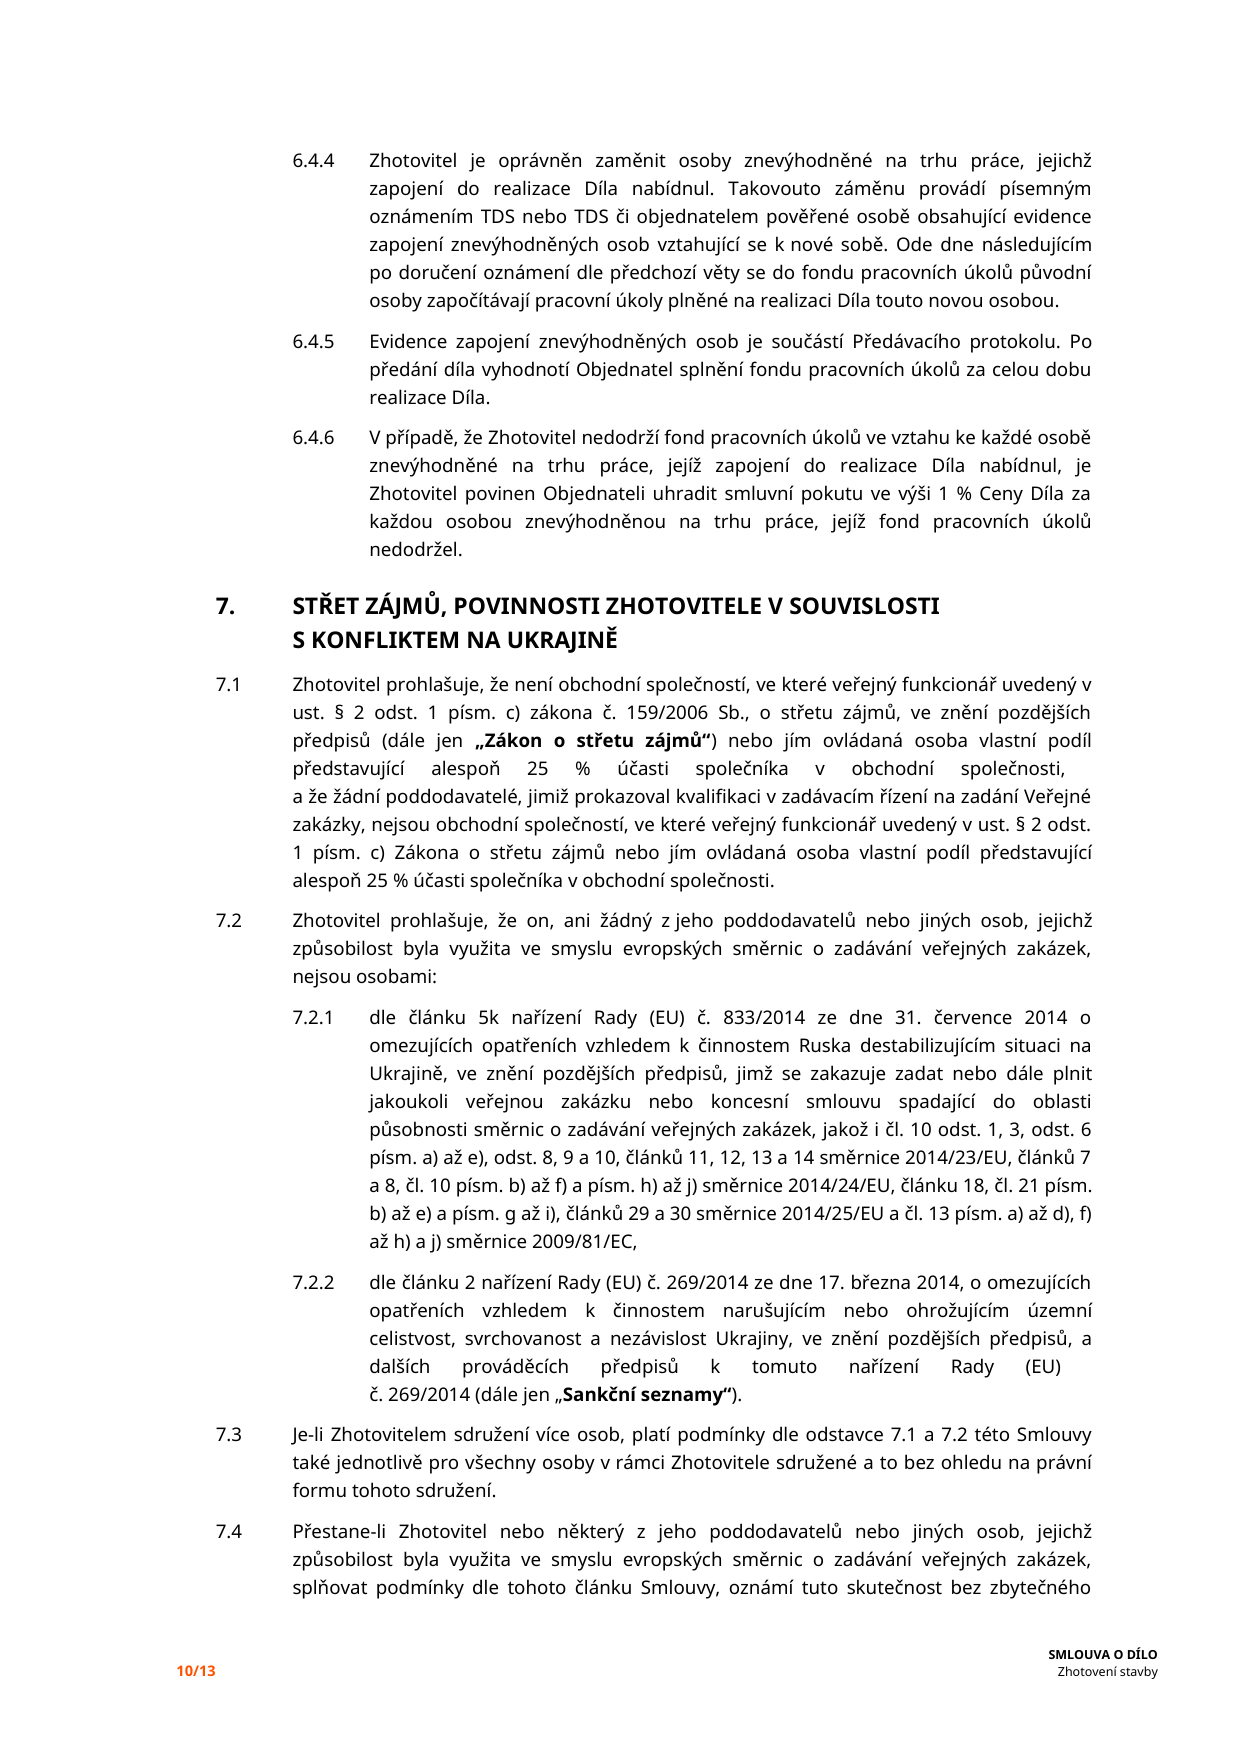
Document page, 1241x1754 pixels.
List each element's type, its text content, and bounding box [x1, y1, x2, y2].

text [216, 1518, 1093, 1600]
text dle článku 5k nařízení Rady (EU) č. 833/2014 ze dne 31. července 2014 o omezujících opatřeních vzhledem k činnostem Ruska destabilizujícím situaci na Ukrajině, ve znění pozdějších předpisů, jimž se zakazuje zadat nebo dále plnit jakoukoli veřejnou zakázku nebo koncesní smlouvu spadající do oblasti působnosti směrnic o zadávání veřejných zakázek, jakož i čl. 10 odst. 1, 3, odst. 6 písm. a) až e), odst. 8, 9 a 10, článků 11, 12, 13 a 14 směrnice 2014/23/EU, článků 7 a 8, čl. 10 písm. b) až f) a písm. h) až j) směrnice 2014/24/EU, článku 18, čl. 21 písm. b) až e) a písm. g až i), článků 29 a 30 směrnice 2014/25/EU a čl. 13 písm. a) až d), f) až h) a j) směrnice 2009/81/EC, [292, 1004, 1093, 1254]
text Zhotovitel prohlašuje, že není obchodní společností, ve které veřejný funkcionář uvedený v ust. § 2 odst. 1 písm. c) zákona č. 159/2006 Sb., o střetu zájmů, ve znění pozdějších předpisů (dále jen „Zákon o střetu zájmů“) nebo jím ovládaná osoba vlastní podíl představující alespoň 25 % účasti společníka v obchodní společnosti, a že žádní poddodavatelé, jimiž prokazoval kvalifikaci v zadávacím řízení na zadání Veřejné zakázky, nejsou obchodní společností, ve které veřejný funkcionář uvedený v ust. § 2 odst. 1 písm. c) Zákona o střetu zájmů nebo jím ovládaná osoba vlastní podíl představující alespoň 25 % účasti společníka v obchodní společnosti. [216, 671, 1093, 893]
text Zhotovitel je oprávněn zaměnit osoby znevýhodněné na trhu práce, jejichž zapojení do realizace Díla nabídnul. Takovouto záměnu provádí písemným oznámením TDS nebo TDS či objednatelem pověřené osobě obsahující evidence zapojení znevýhodněných osob vztahující se k nové sobě. Ode dne následujícím po doručení oznámení dle předchozí věty se do fondu pracovních úkolů původní osoby započítávají pracovní úkoly plněné na realizaci Díla touto novou osobou. [292, 147, 1093, 313]
text dle článku 2 nařízení Rady (EU) č. 269/2014 ze dne 17. března 2014, o omezujících opatřeních vzhledem k činnostem narušujícím nebo ohrožujícím územní celistvost, svrchovanost a nezávislost Ukrajiny, ve znění pozdějších předpisů, a dalších prováděcích předpisů k tomuto nařízení Rady (EU) č. 269/2014 (dále jen „Sankční seznamy“). [292, 1269, 1093, 1407]
text střet zájmů, povinnosti zhotovitele v souvislosti s konfliktem na ukrajině [216, 590, 1093, 655]
text V případě, že Zhotovitel nedodrží fond pracovních úkolů ve vztahu ke každé osobě znevýhodněné na trhu práce, jejíž zapojení do realizace Díla nabídnul, je Zhotovitel povinen Objednateli uhradit smluvní pokutu ve výši 1 % Ceny Díla za každou osobou znevýhodněnou na trhu práce, jejíž fond pracovních úkolů nedodržel. [292, 425, 1093, 562]
text Je-li Zhotovitelem sdružení více osob, platí podmínky dle odstavce 7.1 a 7.2 této Smlouvy také jednotlivě pro všechny osoby v rámci Zhotovitele sdružené a to bez ohledu na právní formu tohoto sdružení. [216, 1422, 1093, 1503]
text Evidence zapojení znevýhodněných osob je součástí Předávacího protokolu. Po předání díla vyhodnotí Objednatel splnění fondu pracovních úkolů za celou dobu realizace Díla. [292, 328, 1093, 410]
text Zhotovitel prohlašuje, že on, ani žádný z jeho poddodavatelů nebo jiných osob, jejichž způsobilost byla využita ve smyslu evropských směrnic o zadávání veřejných zakázek, nejsou osobami: [216, 908, 1093, 989]
